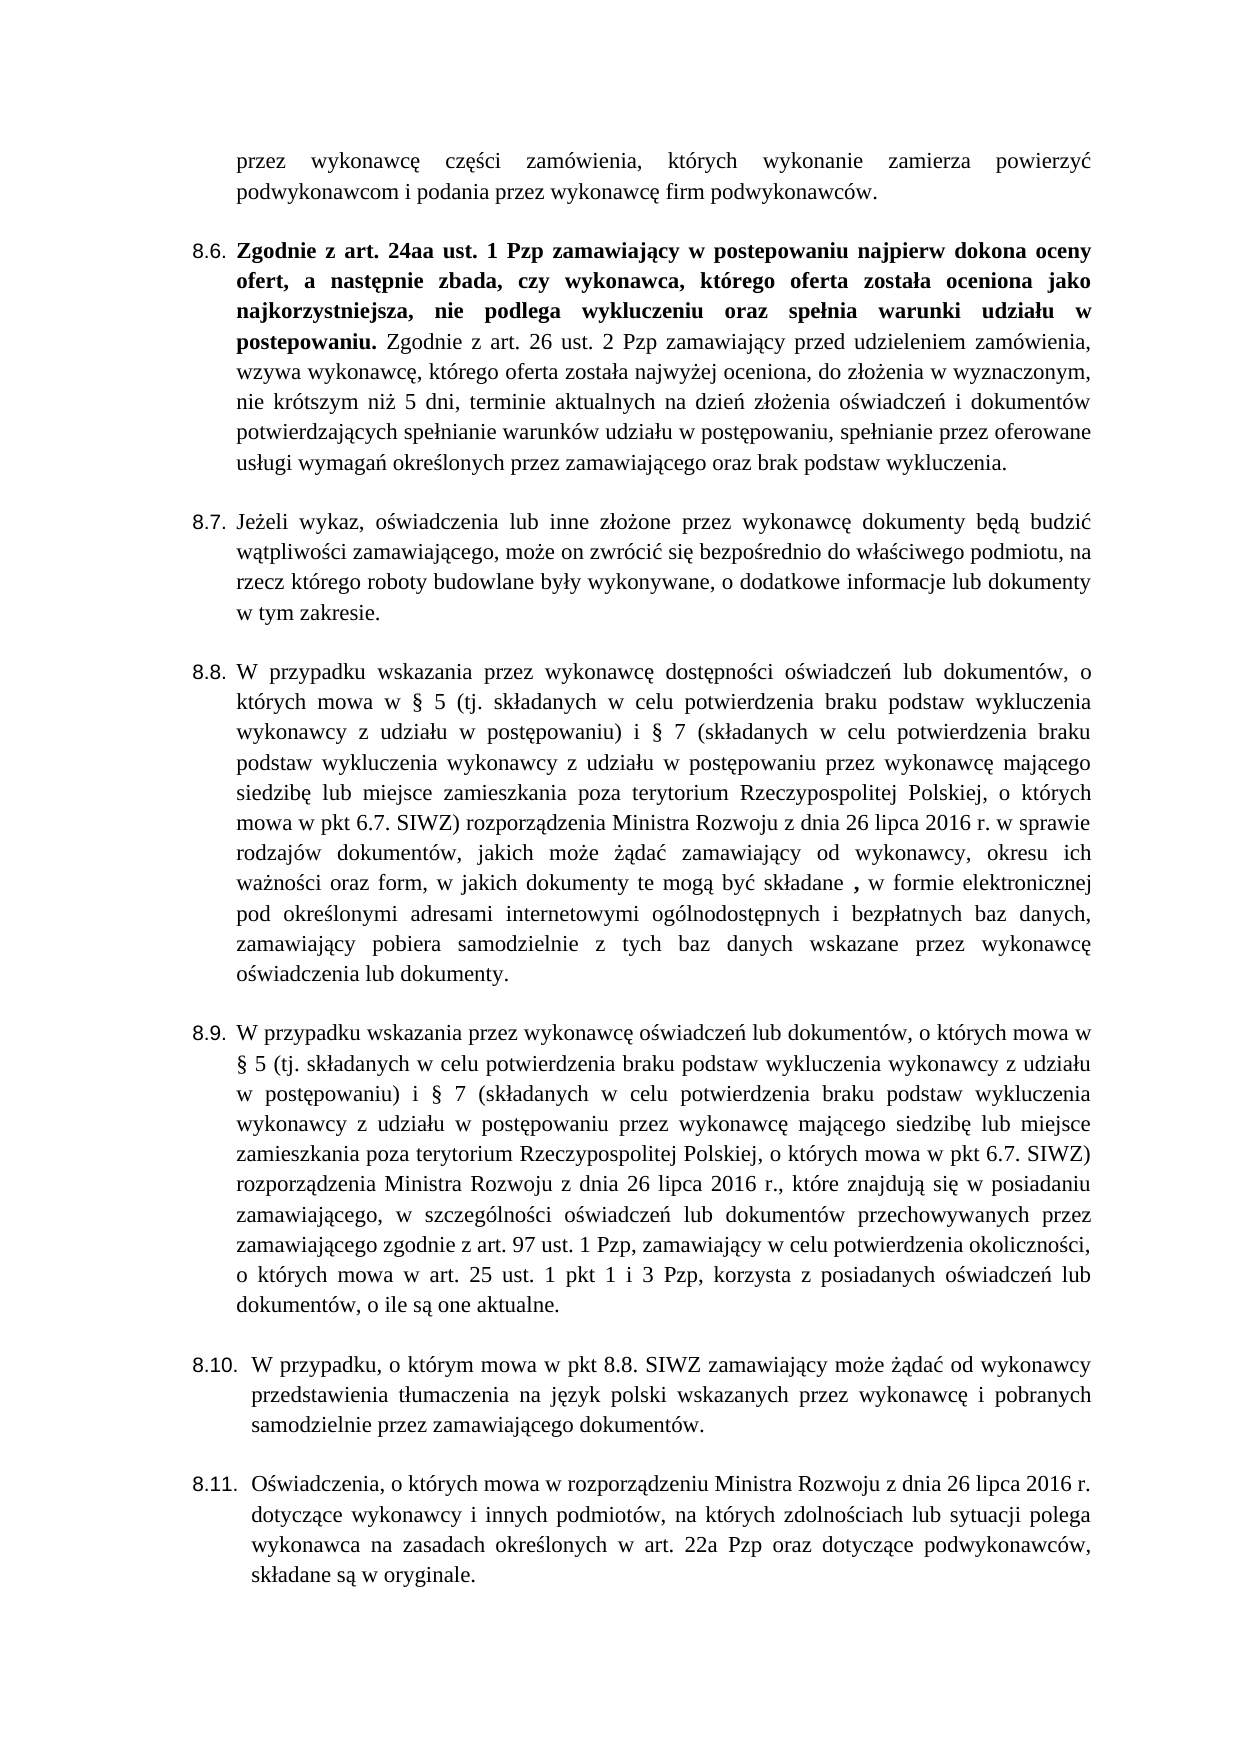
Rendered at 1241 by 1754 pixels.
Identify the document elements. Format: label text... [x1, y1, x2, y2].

list W przypadku, o którym mowa w pkt 8.8. SIWZ zamawiający może żądać od wykonawcy przedstawienia tłumaczenia na język polski wskazanych przez wykonawcę i pobranych samodzielnie przez zamawiającego dokumentów. [192, 1351, 1093, 1437]
list Zgodnie z art. 24aa ust. 1 Pzp zamawiający w postepowaniu najpierw dokona oceny ofert, a następnie zbada, czy wykonawca, którego oferta została oceniona jako najkorzystniejsza, nie podlega wykluczeniu oraz spełnia warunki udziału w postepowaniu. Zgodnie z art. 26 ust. 2 Pzp zamawiający przed udzieleniem zamówienia, wzywa wykonawcę, którego oferta została najwyżej oceniona, do złożenia w wyznaczonym, nie krótszym niż 5 dni, terminie aktualnych na dzień złożenia oświadczeń i dokumentów potwierdzających spełnianie warunków udziału w postępowaniu, spełnianie przez oferowane usługi wymagań określonych przez zamawiającego oraz brak podstaw wykluczenia. [192, 237, 1093, 475]
list Jeżeli wykaz, oświadczenia lub inne złożone przez wykonawcę dokumenty będą budzić wątpliwości zamawiającego, może on zwrócić się bezpośrednio do właściwego podmiotu, na rzecz którego roboty budowlane były wykonywane, o dodatkowe informacje lub dokumenty w tym zakresie. [192, 508, 1093, 625]
list Oświadczenia, o których mowa w rozporządzeniu Ministra Rozwoju z dnia 26 lipca 2016 r. dotyczące wykonawcy i innych podmiotów, na których zdolnościach lub sytuacji polega wykonawca na zasadach określonych w art. 22a Pzp oraz dotyczące podwykonawców, składane są w oryginale. [192, 1471, 1093, 1587]
list W przypadku wskazania przez wykonawcę oświadczeń lub dokumentów, o których mowa w § 5 (tj. składanych w celu potwierdzenia braku podstaw wykluczenia wykonawcy z udziału w postępowaniu) i § 7 (składanych w celu potwierdzenia braku podstaw wykluczenia wykonawcy z udziału w postępowaniu przez wykonawcę mającego siedzibę lub miejsce zamieszkania poza terytorium Rzeczypospolitej Polskiej, o których mowa w pkt 6.7. SIWZ) rozporządzenia Ministra Rozwoju z dnia 26 lipca 2016 r., które znajdują się w posiadaniu zamawiającego, w szczególności oświadczeń lub dokumentów przechowywanych przez zamawiającego zgodnie z art. 97 ust. 1 Pzp, zamawiający w celu potwierdzenia okoliczności, o których mowa w art. 25 ust. 1 pkt 1 i 3 Pzp, korzysta z posiadanych oświadczeń lub dokumentów, o ile są one aktualne. [192, 1019, 1093, 1318]
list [192, 148, 1093, 204]
list W przypadku wskazania przez wykonawcę dostępności oświadczeń lub dokumentów, o których mowa w § 5 (tj. składanych w celu potwierdzenia braku podstaw wykluczenia wykonawcy z udziału w postępowaniu) i § 7 (składanych w celu potwierdzenia braku podstaw wykluczenia wykonawcy z udziału w postępowaniu przez wykonawcę mającego siedzibę lub miejsce zamieszkania poza terytorium Rzeczypospolitej Polskiej, o których mowa w pkt 6.7. SIWZ) rozporządzenia Ministra Rozwoju z dnia 26 lipca 2016 r. w sprawie rodzajów dokumentów, jakich może żądać zamawiający od wykonawcy, okresu ich ważności oraz form, w jakich dokumenty te mogą być składane , w formie elektronicznej pod określonymi adresami internetowymi ogólnodostępnych i bezpłatnych baz danych, zamawiający pobiera samodzielnie z tych baz danych wskazane przez wykonawcę oświadczenia lub dokumenty. [192, 658, 1093, 986]
